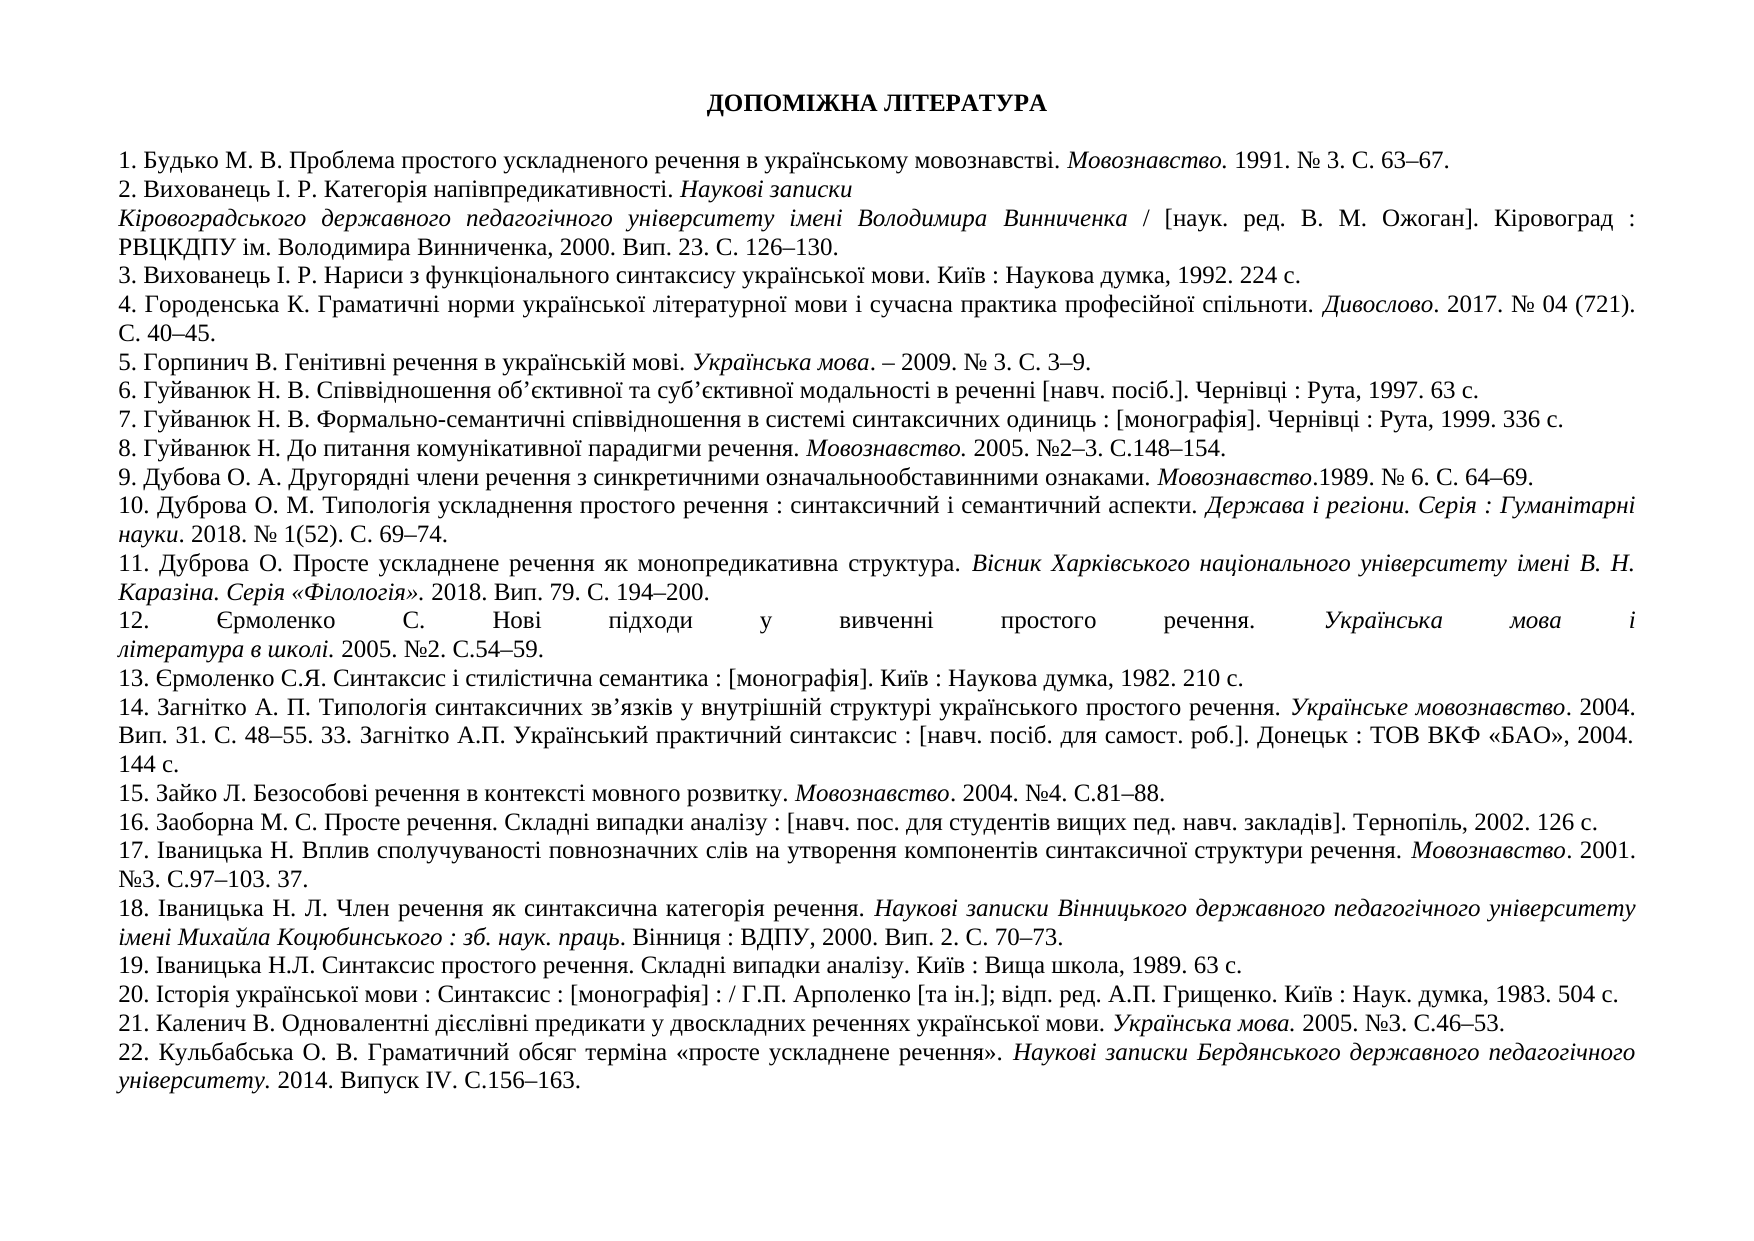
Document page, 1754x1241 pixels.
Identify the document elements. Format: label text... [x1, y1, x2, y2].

text 16. Заоборна М. С. Просте речення. Складні випадки аналізу : [навч. пос. для студентів вищих пед. навч. закладів]. Тернопіль, 2002. 126 с. [118, 807, 1636, 835]
text 4. Городенська К. Граматичні норми української літературної мови і сучасна практика професійної спільноти. Дивослово. 2017. № 04 (721). С. 40–45. [118, 289, 1636, 347]
text Допоміжна література [118, 88, 1636, 117]
text 1. Будько М. В. Проблема простого ускладненого речення в українському мовознавстві. Мовознавство. 1991. № 3. С. 63–67. [118, 145, 1636, 174]
text 5. Горпинич В. Генітивні речення в українській мові. Українська мова. – 2009. № 3. С. 3–9. [118, 347, 1636, 375]
text 14. Загнітко А. П. Типологія синтаксичних зв’язків у внутрішній структурі українського простого речення. Українське мовознавство. 2004. Вип. 31. С. 48–55. 33. Загнітко А.П. Український практичний синтаксис : [навч. посіб. для самост. роб.]. Донецьк : ТОВ ВКФ «БАО», 2004. 144 с. [118, 692, 1636, 778]
text 10. Дуброва О. М. Типологія ускладнення простого речення : синтаксичний і семантичний аспекти. Держава і регіони. Серія : Гуманітарні науки. 2018. № 1(52). С. 69–74. [118, 490, 1636, 548]
text 17. Іваницька Н. Вплив сполучуваності повнозначних слів на утворення компонентів синтаксичної структури речення. Мовознавство. 2001. №3. С.97–103. 37. [118, 835, 1636, 893]
text 22. Кульбабська О. В. Граматичний обсяг терміна «просте ускладнене речення». Наукові записки Бердянського державного педагогічного університету. 2014. Випуск ІV. С.156–163. [118, 1037, 1636, 1094]
text 18. Іваницька Н. Л. Член речення як синтаксична категорія речення. Наукові записки Вінницького державного педагогічного університету імені Михайла Коцюбинського : зб. наук. праць. Вінниця : ВДПУ, 2000. Вип. 2. С. 70–73. [118, 893, 1636, 950]
text 11. Дуброва О. Просте ускладнене речення як монопредикативна структура. Вісник Харківського національного університету імені В. Н. Каразіна. Серія «Філологія». 2018. Вип. 79. С. 194–200. [118, 548, 1636, 605]
text 2. Вихованець І. Р. Категорія напівпредикативності. Наукові записки [118, 174, 1636, 203]
text 8. Гуйванюк Н. До питання комунікативної парадигми речення. Мовознавство. 2005. №2–3. С.148–154. [118, 433, 1636, 462]
text 21. Каленич В. Одновалентні дієслівні предикати у двоскладних реченнях української мови. Українська мова. 2005. №3. С.46–53. [118, 1008, 1636, 1037]
text 20. Історія української мови : Синтаксис : [монографія] : / Г.П. Арполенко [та ін.]; відп. ред. А.П. Грищенко. Київ : Наук. думка, 1983. 504 с. [118, 979, 1636, 1008]
text Кіровоградського державного педагогічного університету імені Володимира Винниченка / [наук. ред. В. М. Ожоган]. Кіровоград : РВЦКДПУ ім. Володимира Винниченка, 2000. Вип. 23. С. 126–130. [118, 203, 1636, 260]
text 15. Зайко Л. Безособові речення в контексті мовного розвитку. Мовознавство. 2004. №4. С.81–88. [118, 778, 1636, 807]
text 19. Іваницька Н.Л. Синтаксис простого речення. Складні випадки аналізу. Київ : Вища школа, 1989. 63 с. [118, 950, 1636, 979]
text 9. Дубова О. А. Другорядні члени речення з синкретичними означальнообставинними ознаками. Мовознавство.1989. № 6. С. 64–69. [118, 462, 1636, 490]
text 7. Гуйванюк Н. В. Формально-семантичні співвідношення в системі синтаксичних одиниць : [монографія]. Чернівці : Рута, 1999. 336 с. [118, 404, 1636, 433]
text 3. Вихованець І. Р. Нариси з функціонального синтаксису української мови. Київ : Наукова думка, 1992. 224 с. [118, 260, 1636, 289]
text 13. Єрмоленко С.Я. Синтаксис і стилістична семантика : [монографія]. Київ : Наукова думка, 1982. 210 с. [118, 663, 1636, 692]
text 6. Гуйванюк Н. В. Співвідношення об’єктивної та суб’єктивної модальності в реченні [навч. посіб.]. Чернівці : Рута, 1997. 63 с. [118, 375, 1636, 404]
text 12. Єрмоленко С. Нові підходи у вивченні простого речення. Українська мова і література в школі. 2005. №2. С.54–59. [118, 605, 1636, 663]
